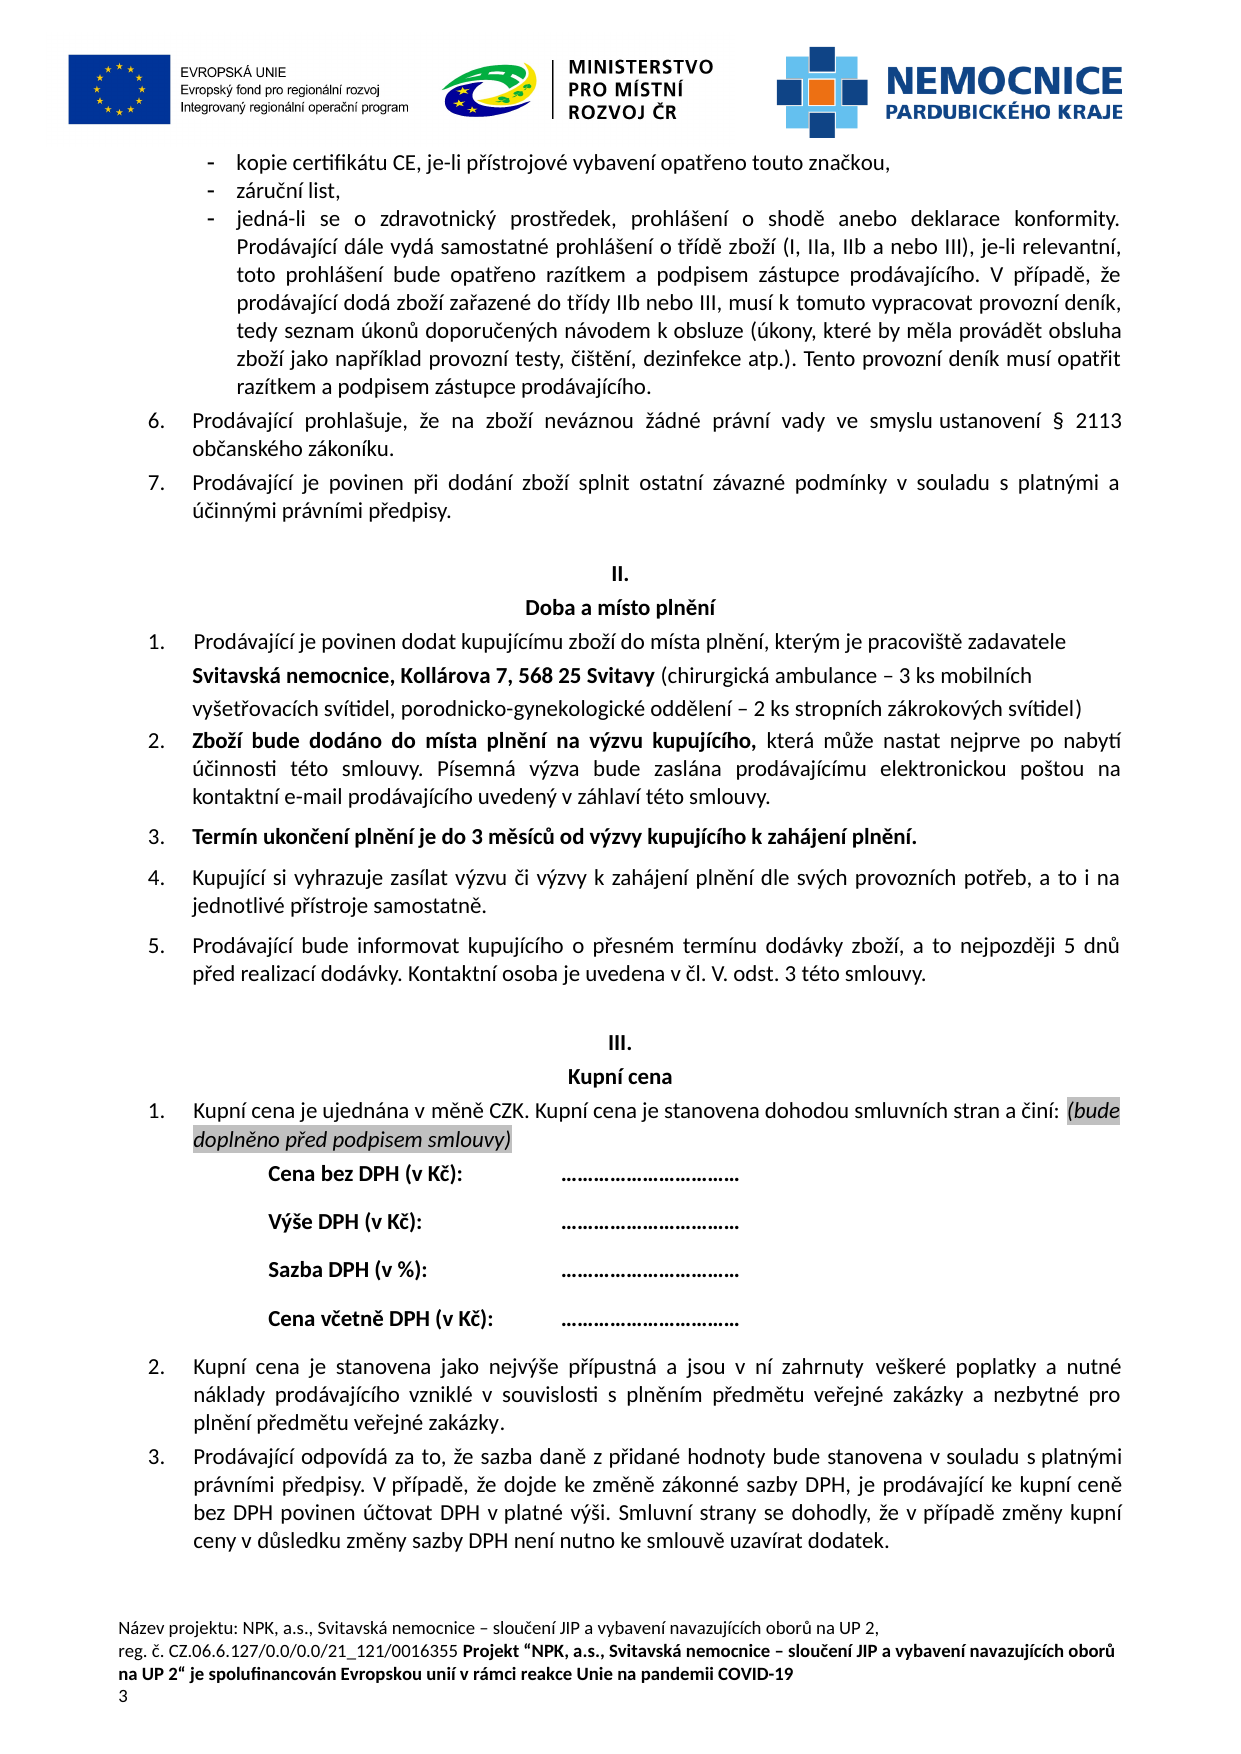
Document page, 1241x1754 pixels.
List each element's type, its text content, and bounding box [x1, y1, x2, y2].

list Svitavská nemocnice, Kollárova 7, 568 25 Svitavy (chirurgická ambulance – 3 ks mobilních vyšetřovacích svítidel, porodnicko-gynekologické oddělení – 2 ks stropních zákrokových svítidel) [192, 662, 1122, 722]
text Cena bez DPH (v Kč): …………………………… [268, 1159, 1122, 1187]
picture [46, 32, 735, 147]
text Výše DPH (v Kč): …………………………… [268, 1207, 1122, 1235]
text Cena včetně DPH (v Kč): …………………………… [268, 1304, 1122, 1332]
text Kupní cena [118, 1062, 1122, 1090]
list Kupní cena je ujednána v měně CZK. Kupní cena je stanovena dohodou smluvních stran a činí: (bude doplněno před podpisem smlouvy) [148, 1097, 1122, 1153]
list Prodávající odpovídá za to, že sazba daně z přidané hodnoty bude stanovena v souladu s platnými právními předpisy. V případě, že dojde ke změně zákonné sazby DPH, je prodávající ke kupní ceně bez DPH povinen účtovat DPH v platné výši. Smluvní strany se dohodly, že v případě změny kupní ceny v důsledku změny sazby DPH není nutno ke smlouvě uzavírat dodatek. [148, 1442, 1122, 1554]
text Doba a místo plnění [118, 593, 1122, 621]
picture [775, 45, 1123, 139]
list Prodávající je povinen při dodání zboží splnit ostatní závazné podmínky v souladu s platnými a účinnými právními předpisy. [148, 468, 1122, 524]
list Kupující si vyhrazuje zasílat výzvu či výzvy k zahájení plnění dle svých provozních potřeb, a to i na jednotlivé přístroje samostatně. [148, 863, 1122, 919]
list Prodávající je povinen dodat kupujícímu zboží do místa plnění, kterým je pracoviště zadavatele [148, 627, 1122, 655]
list záruční list, [207, 176, 1122, 204]
list kopie certifikátu CE, je-li přístrojové vybavení opatřeno touto značkou, [207, 148, 1122, 176]
text III. [118, 1028, 1122, 1056]
list Prodávající prohlašuje, že na zboží neváznou žádné právní vady ve smyslu ustanovení § 2113 občanského zákoníku. [148, 406, 1122, 462]
list Kupní cena je stanovena jako nejvýše přípustná a jsou v ní zahrnuty veškeré poplatky a nutné náklady prodávajícího vzniklé v souvislosti s plněním předmětu veřejné zakázky a nezbytné pro plnění předmětu veřejné zakázky. [148, 1352, 1122, 1436]
list Prodávající bude informovat kupujícího o přesném termínu dodávky zboží, a to nejpozději 5 dnů před realizací dodávky. Kontaktní osoba je uvedena v čl. V. odst. 3 této smlouvy. [148, 932, 1122, 988]
text II. [118, 559, 1122, 587]
list Zboží bude dodáno do místa plnění na výzvu kupujícího, která může nastat nejprve po nabytí účinnosti této smlouvy. Písemná výzva bude zaslána prodávajícímu elektronickou poštou na kontaktní e-mail prodávajícího uvedený v záhlaví této smlouvy. [148, 726, 1122, 810]
text Sazba DPH (v %): …………………………… [268, 1255, 1122, 1283]
list jedná-li se o zdravotnický prostředek, prohlášení o shodě anebo deklarace konformity. Prodávající dále vydá samostatné prohlášení o třídě zboží (I, IIa, IIb a nebo III), je-li relevantní, toto prohlášení bude opatřeno razítkem a podpisem zástupce prodávajícího. V případě, že prodávající dodá zboží zařazené do třídy IIb nebo III, musí k tomuto vypracovat provozní deník, tedy seznam úkonů doporučených návodem k obsluze (úkony, které by měla provádět obsluha zboží jako například provozní testy, čištění, dezinfekce atp.). Tento provozní deník musí opatřit razítkem a podpisem zástupce prodávajícího. [207, 204, 1122, 400]
list Termín ukončení plnění je do 3 měsíců od výzvy kupujícího k zahájení plnění. [148, 822, 1122, 851]
